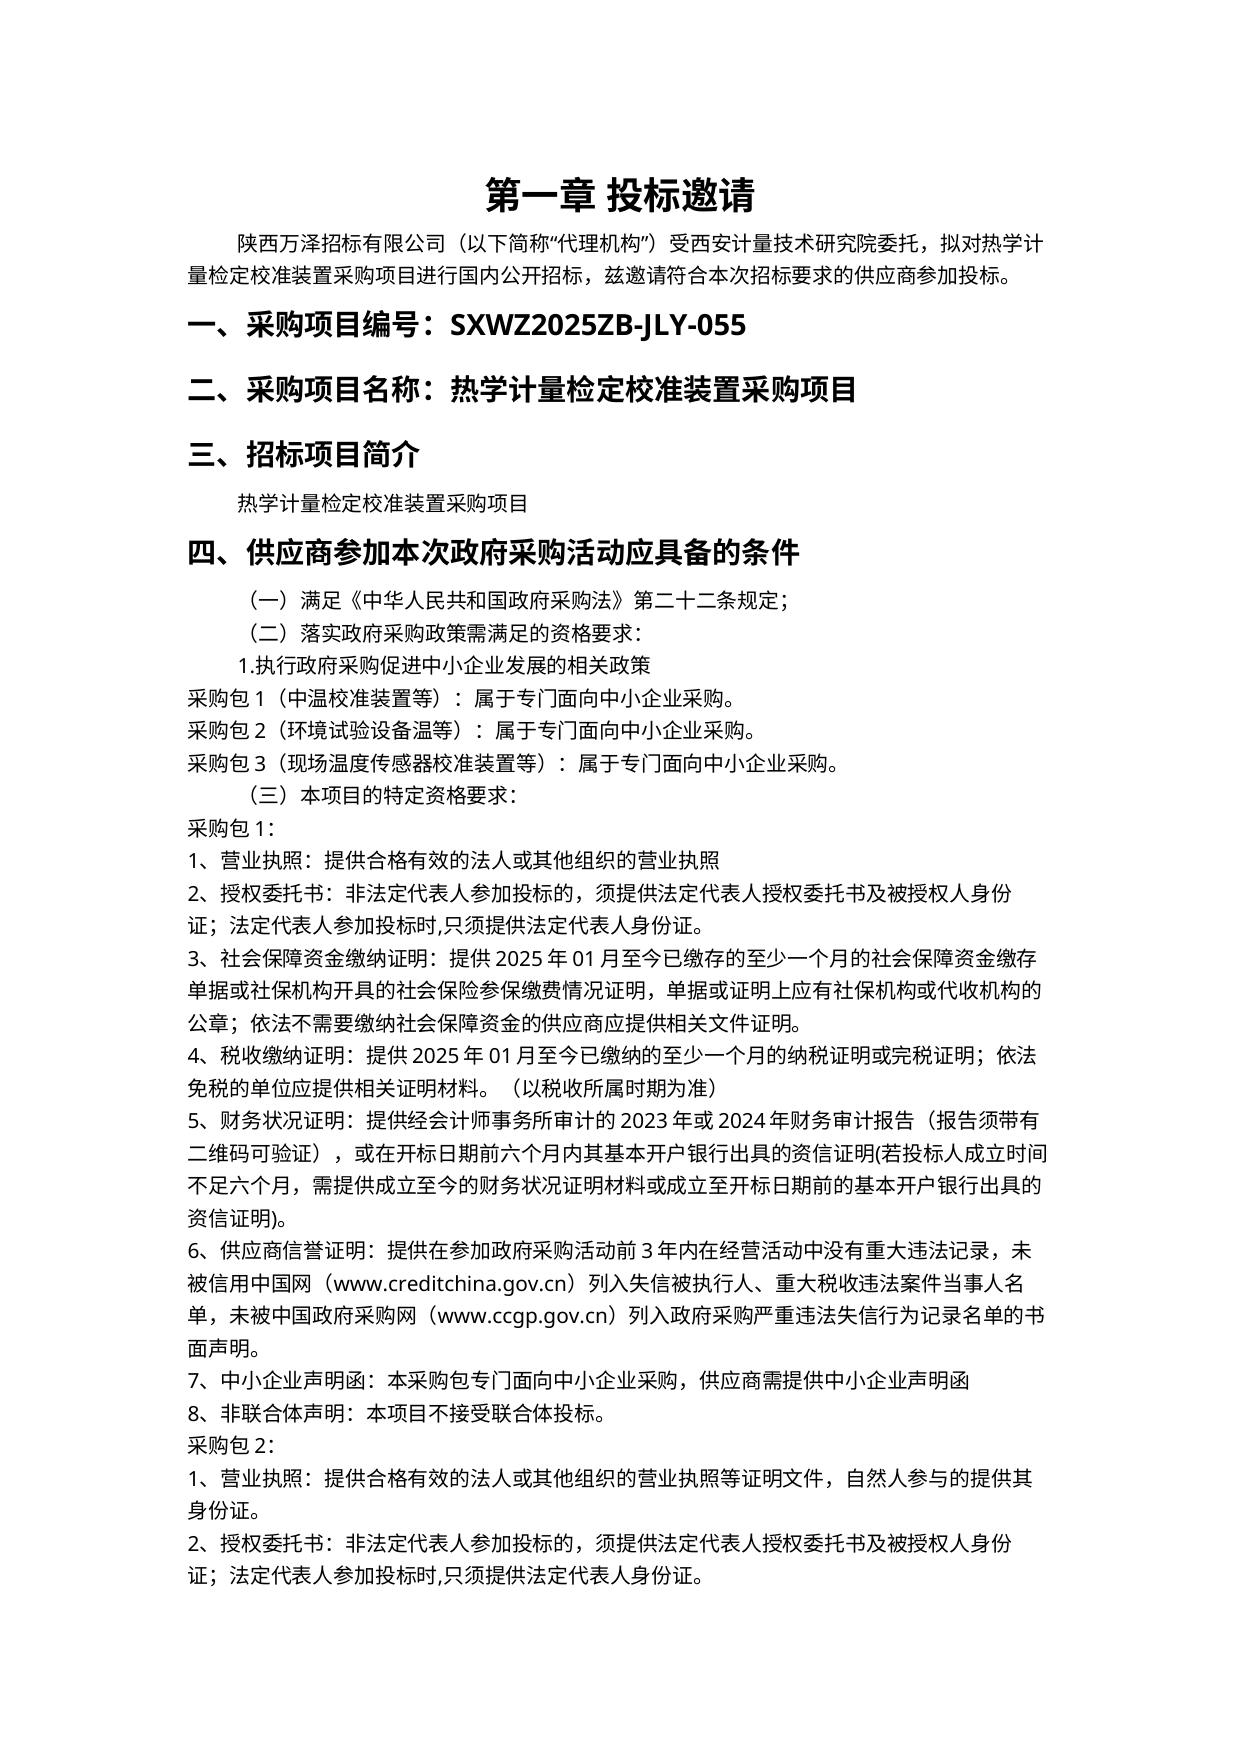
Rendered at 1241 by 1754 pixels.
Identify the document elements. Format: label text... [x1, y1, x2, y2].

text 1、营业执照：提供合格有效的法人或其他组织的营业执照等证明文件，自然人参与的提供其身份证。 [187, 1462, 1053, 1527]
text 7、中小企业声明函：本采购包专门面向中小企业采购，供应商需提供中小企业声明函 [187, 1364, 1053, 1397]
text 四、供应商参加本次政府采购活动应具备的条件 [187, 519, 1053, 584]
text 3、社会保障资金缴纳证明：提供2025年01月至今已缴存的至少一个月的社会保障资金缴存单据或社保机构开具的社会保险参保缴费情况证明，单据或证明上应有社保机构或代收机构的公章；依法不需要缴纳社会保障资金的供应商应提供相关文件证明。 [187, 942, 1053, 1039]
text 采购包1（中温校准装置等）：属于专门面向中小企业采购。 [187, 682, 1053, 714]
text 4、税收缴纳证明：提供2025年01月至今已缴纳的至少一个月的纳税证明或完税证明；依法免税的单位应提供相关证明材料。（以税收所属时期为准） [187, 1039, 1053, 1104]
text （一）满足《中华人民共和国政府采购法》第二十二条规定； [187, 584, 1053, 617]
text 第一章 投标邀请 [187, 162, 1053, 227]
text 采购包3（现场温度传感器校准装置等）：属于专门面向中小企业采购。 [187, 747, 1053, 779]
text 1.执行政府采购促进中小企业发展的相关政策 [187, 649, 1053, 682]
text 1、营业执照：提供合格有效的法人或其他组织的营业执照 [187, 844, 1053, 877]
text 5、财务状况证明：提供经会计师事务所审计的2023年或2024年财务审计报告（报告须带有二维码可验证），或在开标日期前六个月内其基本开户银行出具的资信证明(若投标人成立时间不足六个月，需提供成立至今的财务状况证明材料或成立至开标日期前的基本开户银行出具的资信证明)。 [187, 1104, 1053, 1234]
text 采购包1： [187, 812, 1053, 844]
text 采购包2（环境试验设备温等）：属于专门面向中小企业采购。 [187, 714, 1053, 747]
text （三）本项目的特定资格要求： [187, 779, 1053, 812]
text 8、非联合体声明：本项目不接受联合体投标。 [187, 1397, 1053, 1429]
text 2、授权委托书：非法定代表人参加投标的，须提供法定代表人授权委托书及被授权人身份证；法定代表人参加投标时,只须提供法定代表人身份证。 [187, 1527, 1053, 1592]
text 2、授权委托书：非法定代表人参加投标的，须提供法定代表人授权委托书及被授权人身份证；法定代表人参加投标时,只须提供法定代表人身份证。 [187, 877, 1053, 942]
text 采购包2： [187, 1429, 1053, 1462]
text （二）落实政府采购政策需满足的资格要求： [187, 617, 1053, 649]
text 三、招标项目简介 [187, 422, 1053, 487]
text 陕西万泽招标有限公司（以下简称“代理机构”）受西安计量技术研究院委托，拟对热学计量检定校准装置采购项目进行国内公开招标，兹邀请符合本次招标要求的供应商参加投标。 [187, 227, 1053, 292]
text 一、采购项目编号：SXWZ2025ZB-JLY-055 [187, 292, 1053, 357]
text 热学计量检定校准装置采购项目 [187, 487, 1053, 519]
text 6、供应商信誉证明：提供在参加政府采购活动前3年内在经营活动中没有重大违法记录，未被信用中国网（www.creditchina.gov.cn）列入失信被执行人、重大税收违法案件当事人名单，未被中国政府采购网（www.ccgp.gov.cn）列入政府采购严重违法失信行为记录名单的书面声明。 [187, 1234, 1053, 1364]
text 二、采购项目名称：热学计量检定校准装置采购项目 [187, 357, 1053, 422]
